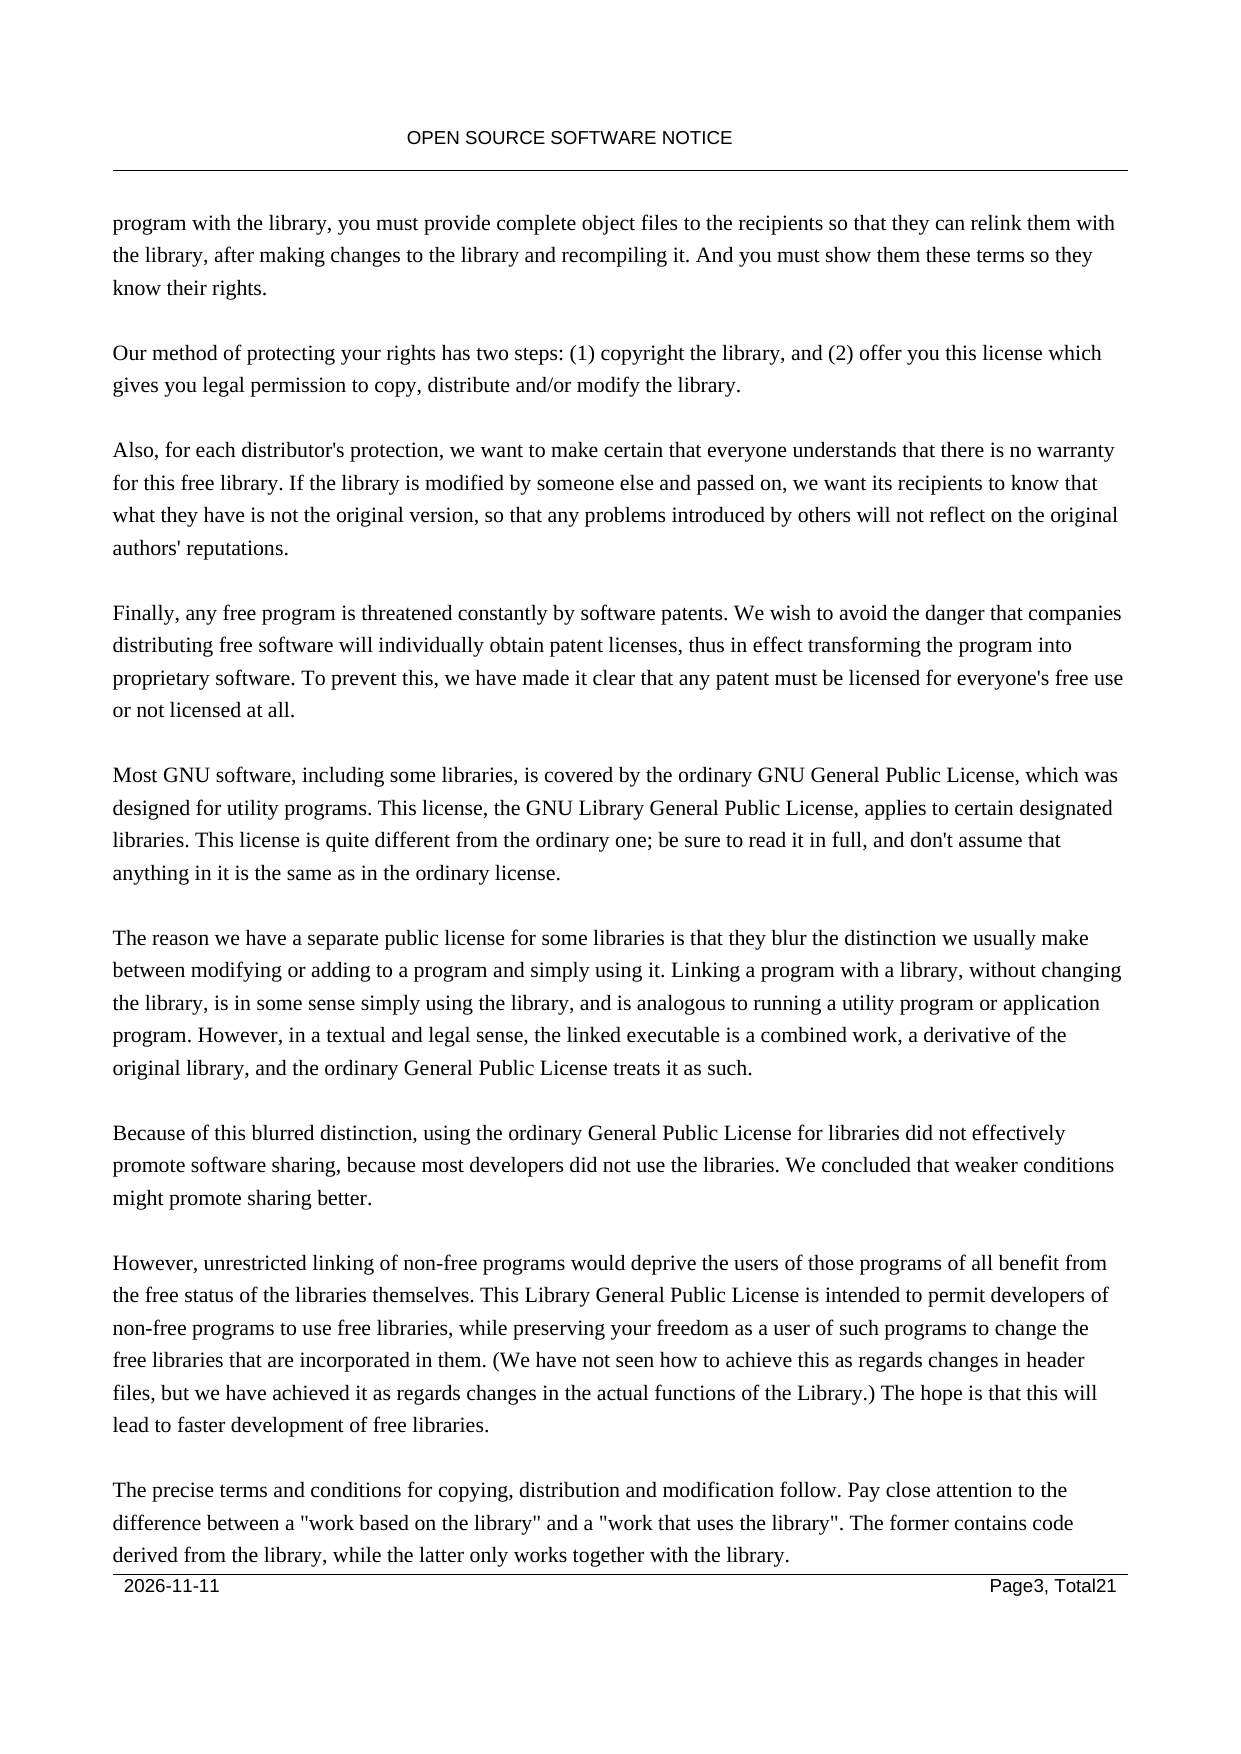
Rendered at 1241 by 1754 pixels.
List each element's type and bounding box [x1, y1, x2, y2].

text [112, 206, 1128, 1571]
